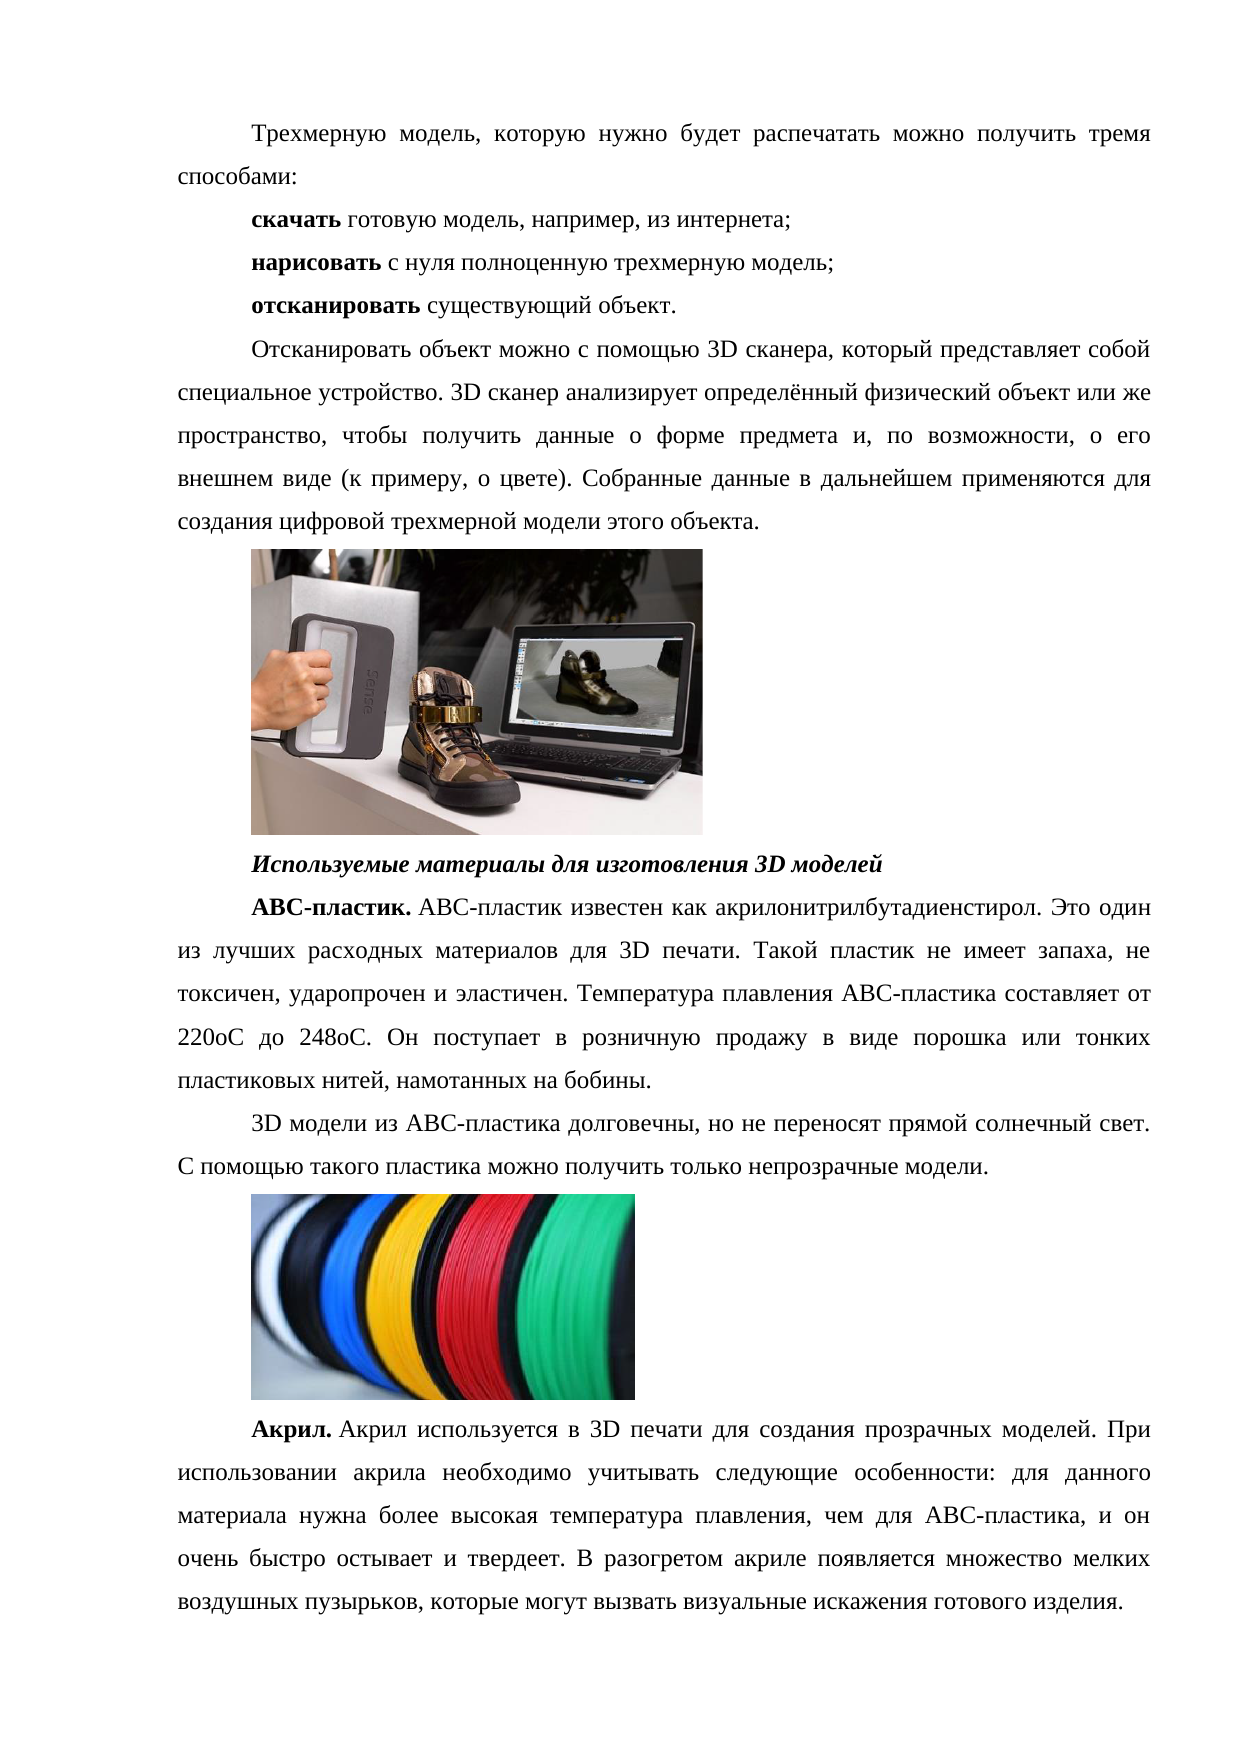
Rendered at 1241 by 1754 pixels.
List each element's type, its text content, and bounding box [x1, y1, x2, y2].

text ABC-пластик. АBC-пластик известен как акрилонитрилбутадиенстирол. Это один из лучших расходных материалов для 3D печати. Такой пластик не имеет запаха, не токсичен, ударопрочен и эластичен. Температура плавления АВС-пластика составляет от 220оС до 248оС. Он поступает в розничную продажу в виде порошка или тонких пластиковых нитей, намотанных на бобины. [177, 892, 1152, 1093]
picture [251, 1194, 635, 1400]
picture [251, 549, 703, 835]
text нарисовать с нуля полноценную трехмерную модель; [177, 247, 1152, 276]
text Акрил. Акрил используется в 3D печати для создания прозрачных моделей. При использовании акрила необходимо учитывать следующие особенности: для данного материала нужна более высокая температура плавления, чем для АВС-пластика, и он очень быстро остывает и твердеет. В разогретом акриле появляется множество мелких воздушных пузырьков, которые могут вызвать визуальные искажения готового изделия. [177, 1414, 1152, 1615]
text Трехмерную модель, которую нужно будет распечатать можно получить тремя способами: [177, 118, 1152, 190]
text 3D модели из АВС-пластика долговечны, но не переносят прямой солнечный свет. С помощью такого пластика можно получить только непрозрачные модели. [177, 1108, 1152, 1180]
text Используемые материалы для изготовления 3D моделей [177, 849, 1152, 878]
text скачать готовую модель, например, из интернета; [177, 204, 1152, 233]
text Отсканировать объект можно с помощью 3D сканера, который представляет собой специальное устройство. 3D сканер анализирует определённый физический объект или же пространство, чтобы получить данные о форме предмета и, по возможности, о его внешнем виде (к примеру, о цвете). Собранные данные в дальнейшем применяются для создания цифровой трехмерной модели этого объекта. [177, 334, 1152, 535]
text отсканировать существующий объект. [177, 291, 1152, 319]
